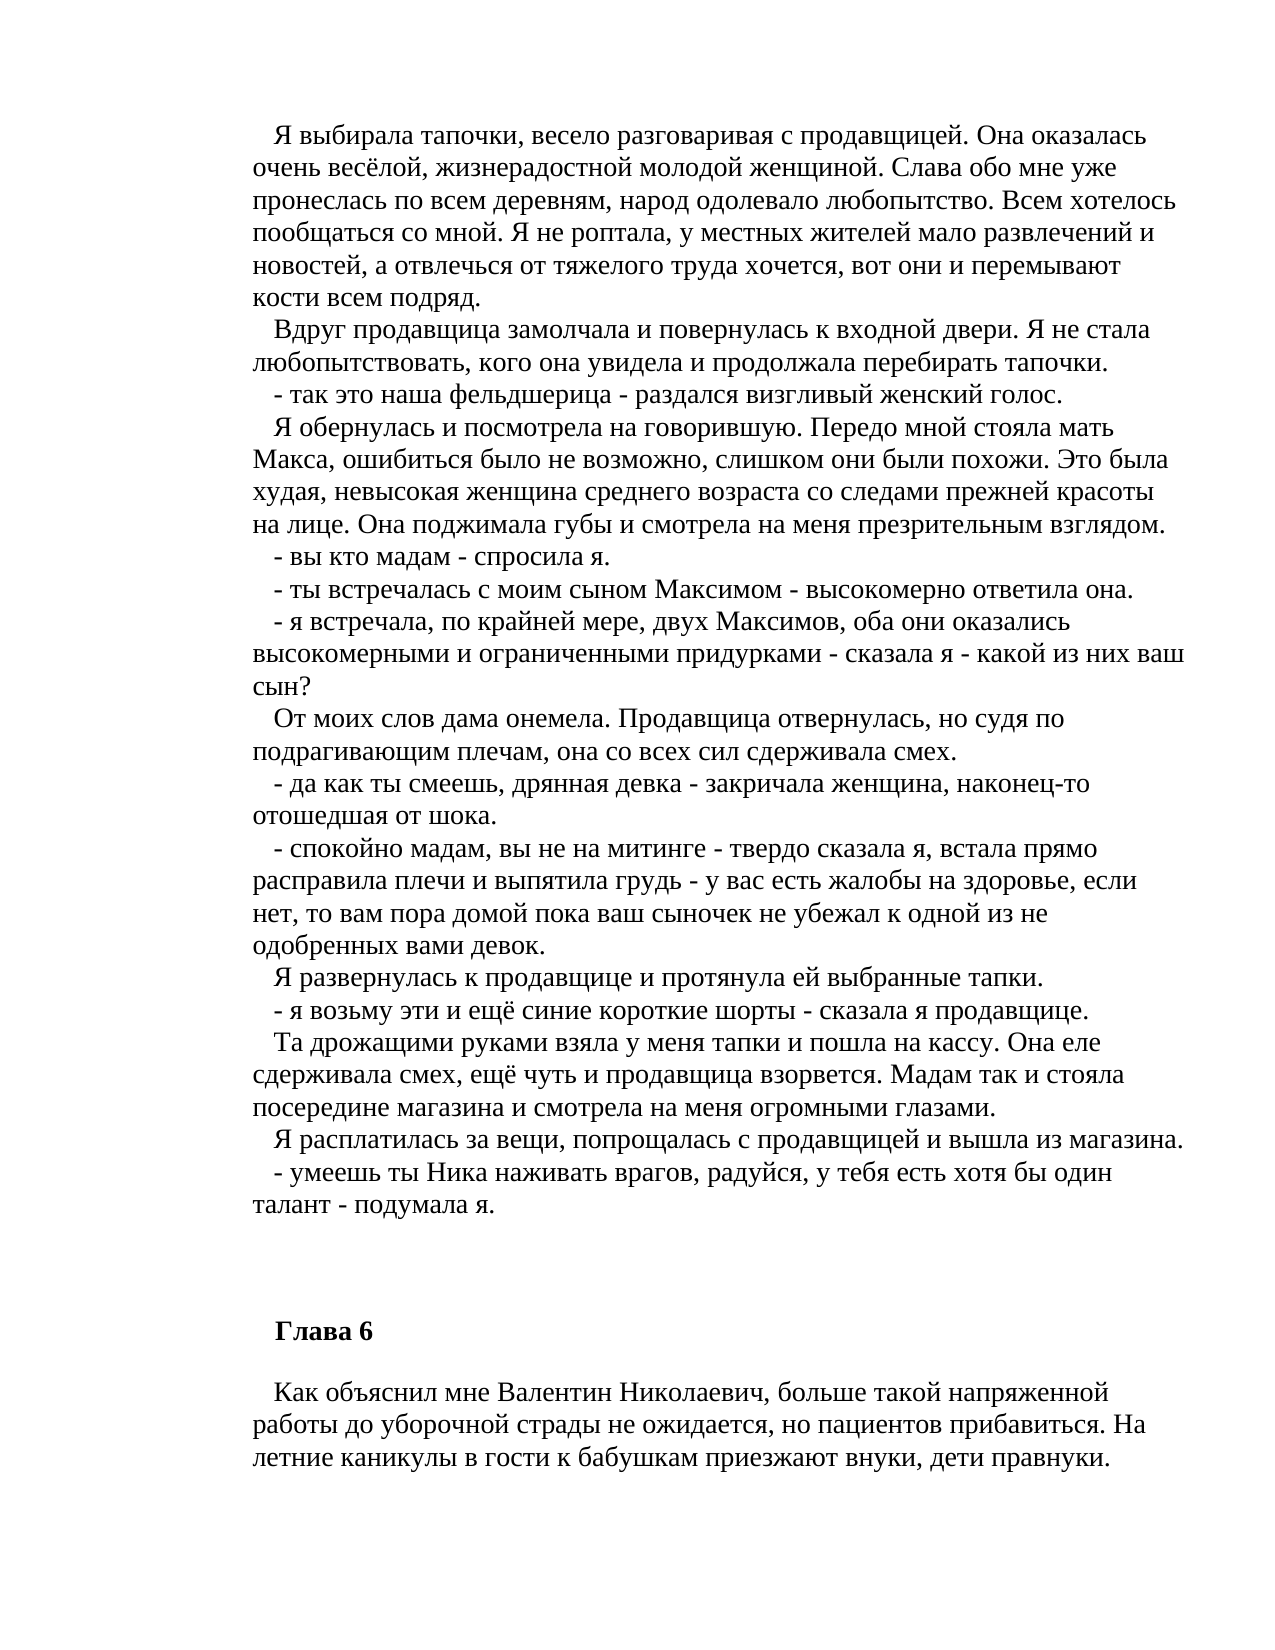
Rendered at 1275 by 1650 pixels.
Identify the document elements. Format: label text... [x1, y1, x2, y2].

text - я возьму эти и ещё синие короткие шорты - сказала я продавщице. [252, 993, 1186, 1025]
text - я встречала, по крайней мере, двух Максимов, оба они оказались высокомерными и ограниченными придурками - сказала я - какой из них ваш сын? [252, 604, 1186, 701]
text Та дрожащими руками взяла у меня тапки и пошла на кассу. Она еле сдерживала смех, ещё чуть и продавщица взорвется. Мадам так и стояла посередине магазина и смотрела на меня огромными глазами. [252, 1025, 1186, 1122]
text Я выбирала тапочки, весело разговаривая с продавщицей. Она оказалась очень весёлой, жизнерадостной молодой женщиной. Слава обо мне уже пронеслась по всем деревням, народ одолевало любопытство. Всем хотелось пообщаться со мной. Я не роптала, у местных жителей мало развлечений и новостей, а отвлечься от тяжелого труда хочется, вот они и перемывают кости всем подряд. [252, 118, 1186, 312]
text - умеешь ты Ника наживать врагов, радуйся, у тебя есть хотя бы один талант - подумала я. [252, 1155, 1186, 1219]
text - так это наша фельдшерица - раздался визгливый женский голос. [252, 377, 1186, 410]
text Я развернулась к продавщице и протянула ей выбранные тапки. [252, 960, 1186, 993]
text - вы кто мадам - спросила я. [252, 539, 1186, 572]
text - спокойно мадам, вы не на митинге - твердо сказала я, встала прямо расправила плечи и выпятила грудь - у вас есть жалобы на здоровье, если нет, то вам пора домой пока ваш сыночек не убежал к одной из не одобренных вами девок. [252, 831, 1186, 960]
text Я обернулась и посмотрела на говорившую. Передо мной стояла мать Макса, ошибиться было не возможно, слишком они были похожи. Это была худая, невысокая женщина среднего возраста со следами прежней красоты на лице. Она поджимала губы и смотрела на меня презрительным взглядом. [252, 410, 1186, 539]
text - ты встречалась с моим сыном Максимом - высокомерно ответила она. [252, 572, 1186, 604]
text Я расплатилась за вещи, попрощалась с продавщицей и вышла из магазина. [252, 1122, 1186, 1155]
text Вдруг продавщица замолчала и повернулась к входной двери. Я не стала любопытствовать, кого она увидела и продолжала перебирать тапочки. [252, 312, 1186, 377]
text - да как ты смеешь, дрянная девка - закричала женщина, наконец-то отошедшая от шока. [252, 766, 1186, 831]
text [252, 1375, 1186, 1472]
text От моих слов дама онемела. Продавщица отвернулась, но судя по подрагивающим плечам, она со всех сил сдерживала смех. [252, 701, 1186, 766]
subtitle Глава 6 [177, 1313, 1186, 1346]
